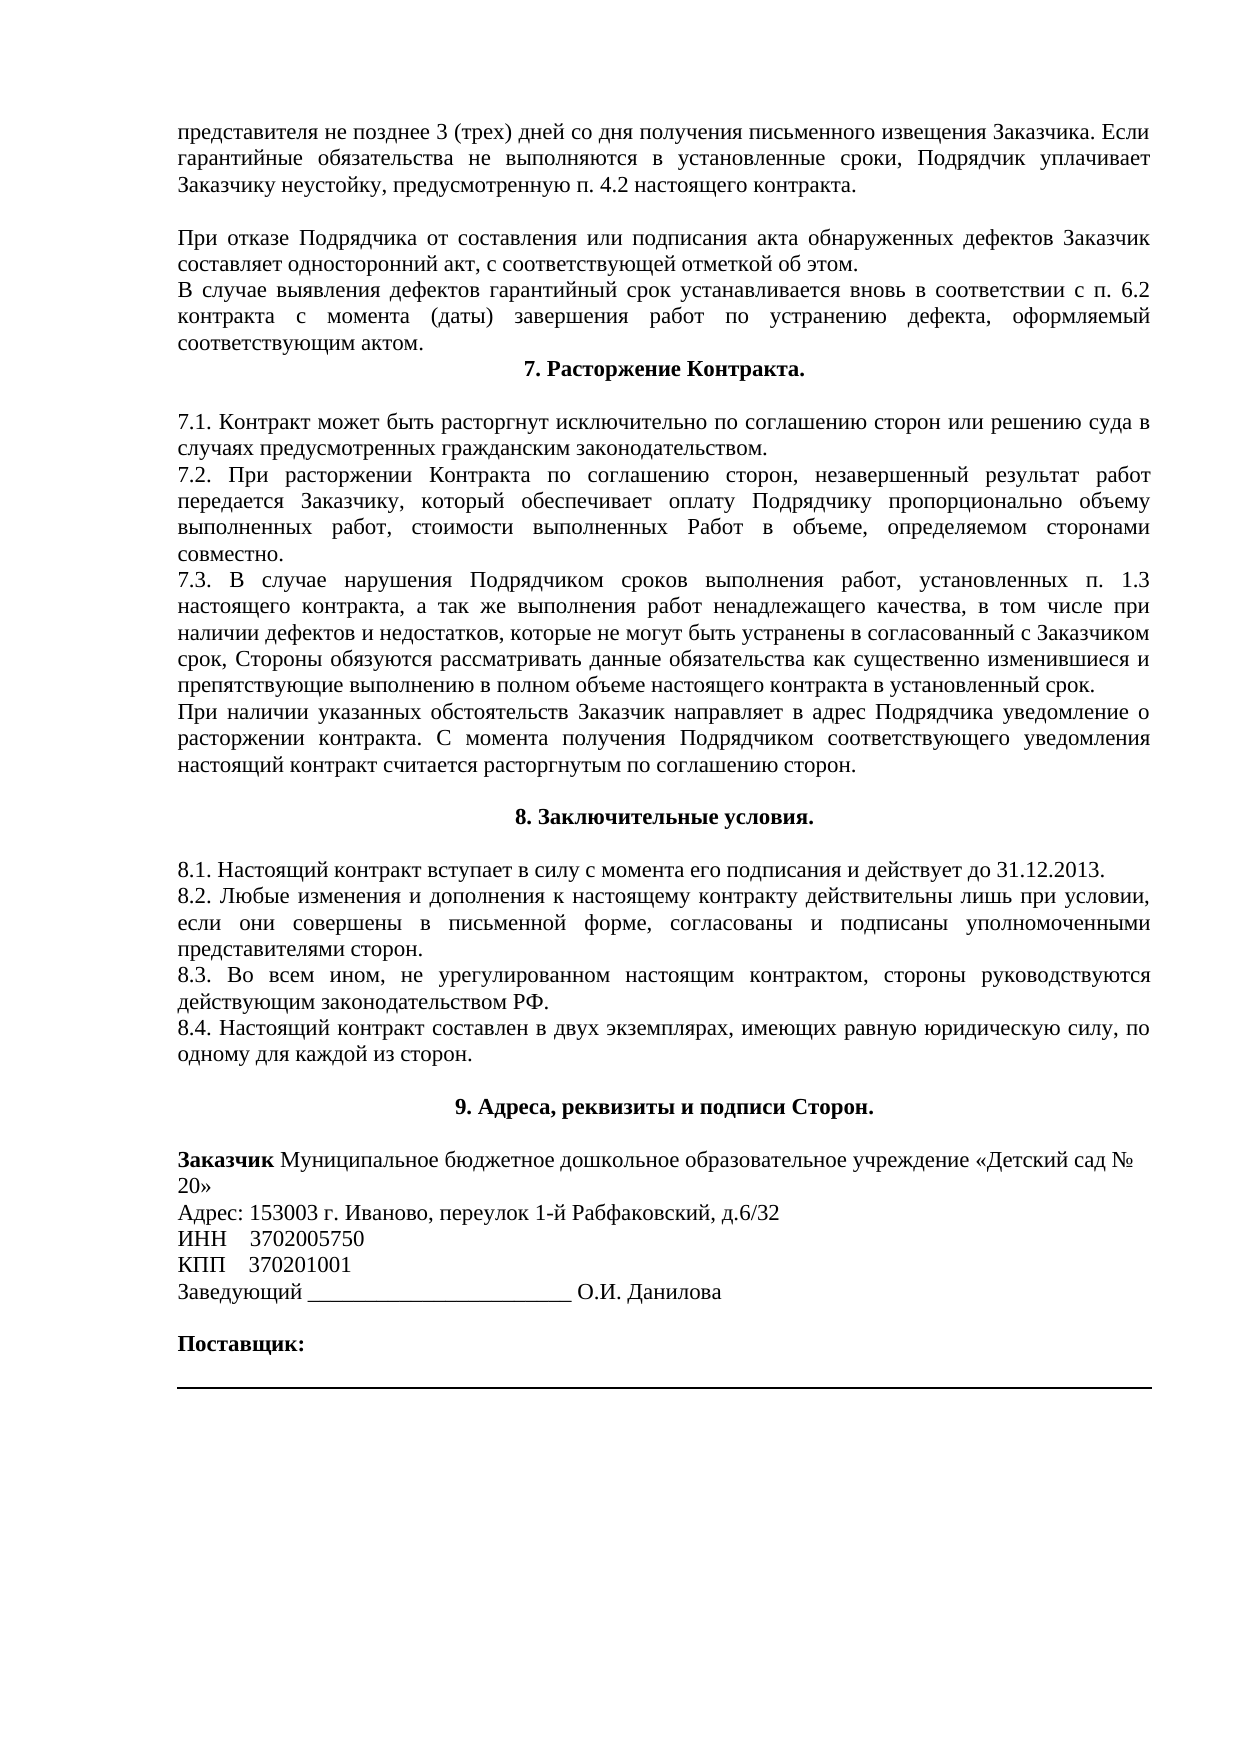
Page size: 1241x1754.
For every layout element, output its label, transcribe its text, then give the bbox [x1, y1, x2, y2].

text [177, 118, 1152, 197]
text 8.2. Любые изменения и дополнения к настоящему контракту действительны лишь при условии, если они совершены в письменной форме, согласованы и подписаны уполномоченными представителями сторон. [177, 882, 1152, 961]
text Заказчик Муниципальное бюджетное дошкольное образовательное учреждение «Детский сад № 20» [177, 1146, 1152, 1199]
text КПП 370201001 [177, 1251, 1152, 1278]
text При отказе Подрядчика от составления или подписания акта обнаруженных дефектов Заказчик составляет односторонний акт, с соответствующей отметкой об этом. [177, 223, 1152, 276]
text ИНН 3702005750 [177, 1225, 1152, 1251]
text 9. Адреса, реквизиты и подписи Сторон. [177, 1093, 1152, 1119]
text 8.3. Во всем ином, не урегулированном настоящим контрактом, стороны руководствуются действующим законодательством РФ. [177, 961, 1152, 1014]
text 7.2. При расторжении Контракта по соглашению сторон, незавершенный результат работ передается Заказчику, который обеспечивает оплату Подрядчику пропорционально объему выполненных работ, стоимости выполненных Работ в объеме, определяемом сторонами совместно. [177, 461, 1152, 566]
text 7.1. Контракт может быть расторгнут исключительно по соглашению сторон или решению суда в случаях предусмотренных гражданским законодательством. [177, 408, 1152, 461]
text Заведующий _______________________ О.И. Данилова [177, 1278, 1152, 1304]
text 8. Заключительные условия. [177, 803, 1152, 830]
text 7.3. В случае нарушения Подрядчиком сроков выполнения работ, установленных п. 1.3 настоящего контракта, а так же выполнения работ ненадлежащего качества, в том числе при наличии дефектов и недостатков, которые не могут быть устранены в согласованный с Заказчиком срок, Стороны обязуются рассматривать данные обязательства как существенно изменившиеся и препятствующие выполнению в полном объеме настоящего контракта в установленный срок. [177, 566, 1152, 698]
text 7. Расторжение Контракта. [177, 355, 1152, 382]
text Поставщик: [177, 1330, 1152, 1357]
text В случае выявления дефектов гарантийный срок устанавливается вновь в соответствии с п. 6.2 контракта с момента (даты) завершения работ по устранению дефекта, оформляемый соответствующим актом. [177, 276, 1152, 355]
text Адрес: 153003 г. Иваново, переулок 1-й Рабфаковский, д.6/32 [177, 1199, 1152, 1225]
text 8.4. Настоящий контракт составлен в двух экземплярах, имеющих равную юридическую силу, по одному для каждой из сторон. [177, 1014, 1152, 1067]
text При наличии указанных обстоятельств Заказчик направляет в адрес Подрядчика уведомление о расторжении контракта. С момента получения Подрядчиком соответствующего уведомления настоящий контракт считается расторгнутым по соглашению сторон. [177, 698, 1152, 777]
text 8.1. Настоящий контракт вступает в силу с момента его подписания и действует до 31.12.2013. [177, 856, 1152, 882]
